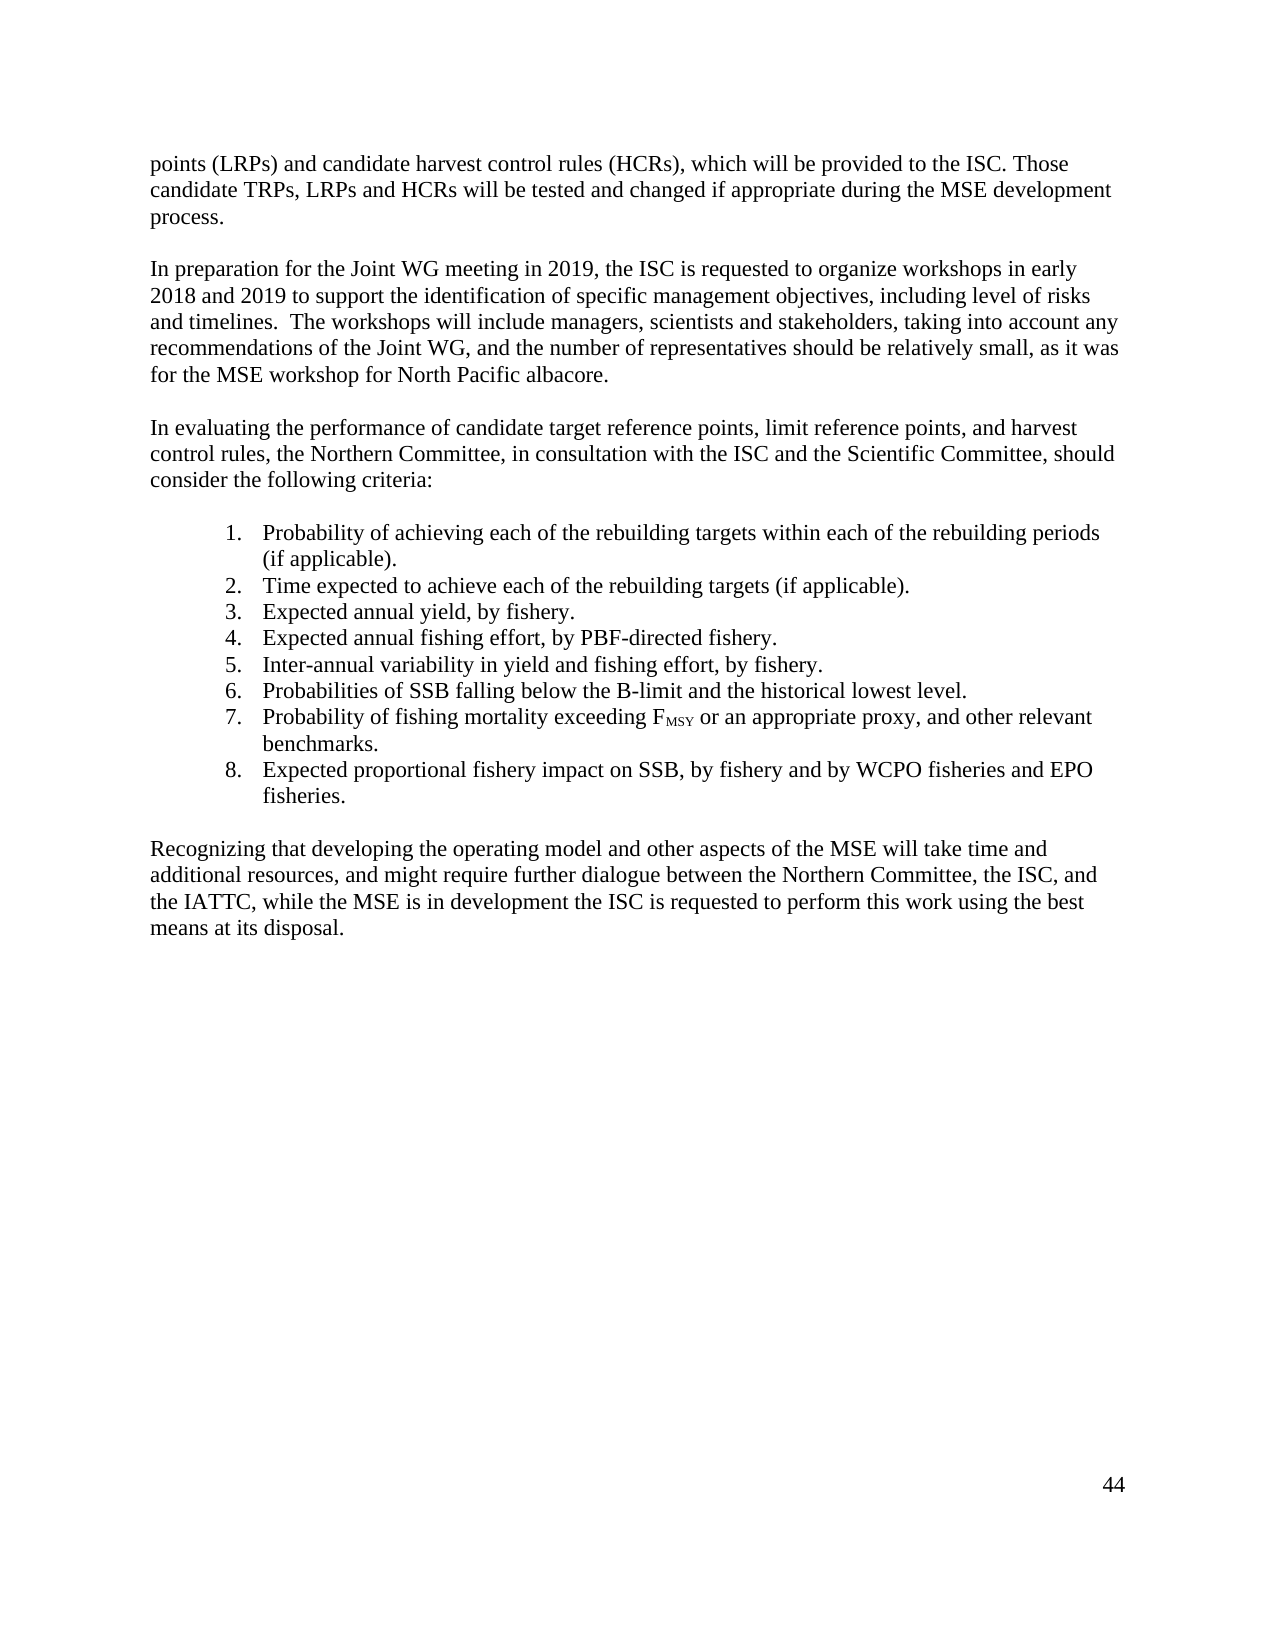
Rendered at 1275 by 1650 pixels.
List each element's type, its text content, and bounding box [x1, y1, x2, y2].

list Inter-annual variability in yield and fishing effort, by fishery. [225, 651, 1125, 677]
list Probabilities of SSB falling below the B-limit and the historical lowest level. [225, 677, 1125, 703]
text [150, 150, 1125, 229]
text Recognizing that developing the operating model and other aspects of the MSE will take time and additional resources, and might require further dialogue between the Northern Committee, the ISC, and the IATTC, while the MSE is in development the ISC is requested to perform this work using the best means at its disposal. [150, 835, 1125, 941]
list Probability of achieving each of the rebuilding targets within each of the rebuilding periods (if applicable). [225, 519, 1125, 572]
list Expected annual fishing effort, by PBF-directed fishery. [225, 624, 1125, 651]
text In evaluating the performance of candidate target reference points, limit reference points, and harvest control rules, the Northern Committee, in consultation with the ISC and the Scientific Committee, should consider the following criteria: [150, 413, 1125, 493]
text In preparation for the Joint WG meeting in 2019, the ISC is requested to organize workshops in early 2018 and 2019 to support the identification of specific management objectives, including level of risks and timelines. The workshops will include managers, scientists and stakeholders, taking into account any recommendations of the Joint WG, and the number of representatives should be relatively small, as it was for the MSE workshop for North Pacific albacore. [150, 255, 1125, 387]
list Time expected to achieve each of the rebuilding targets (if applicable). [225, 572, 1125, 598]
list Expected annual yield, by fishery. [225, 598, 1125, 624]
list Expected proportional fishery impact on SSB, by fishery and by WCPO fisheries and EPO fisheries. [225, 756, 1125, 809]
list Probability of fishing mortality exceeding FMSY or an appropriate proxy, and other relevant benchmarks. [225, 703, 1125, 756]
